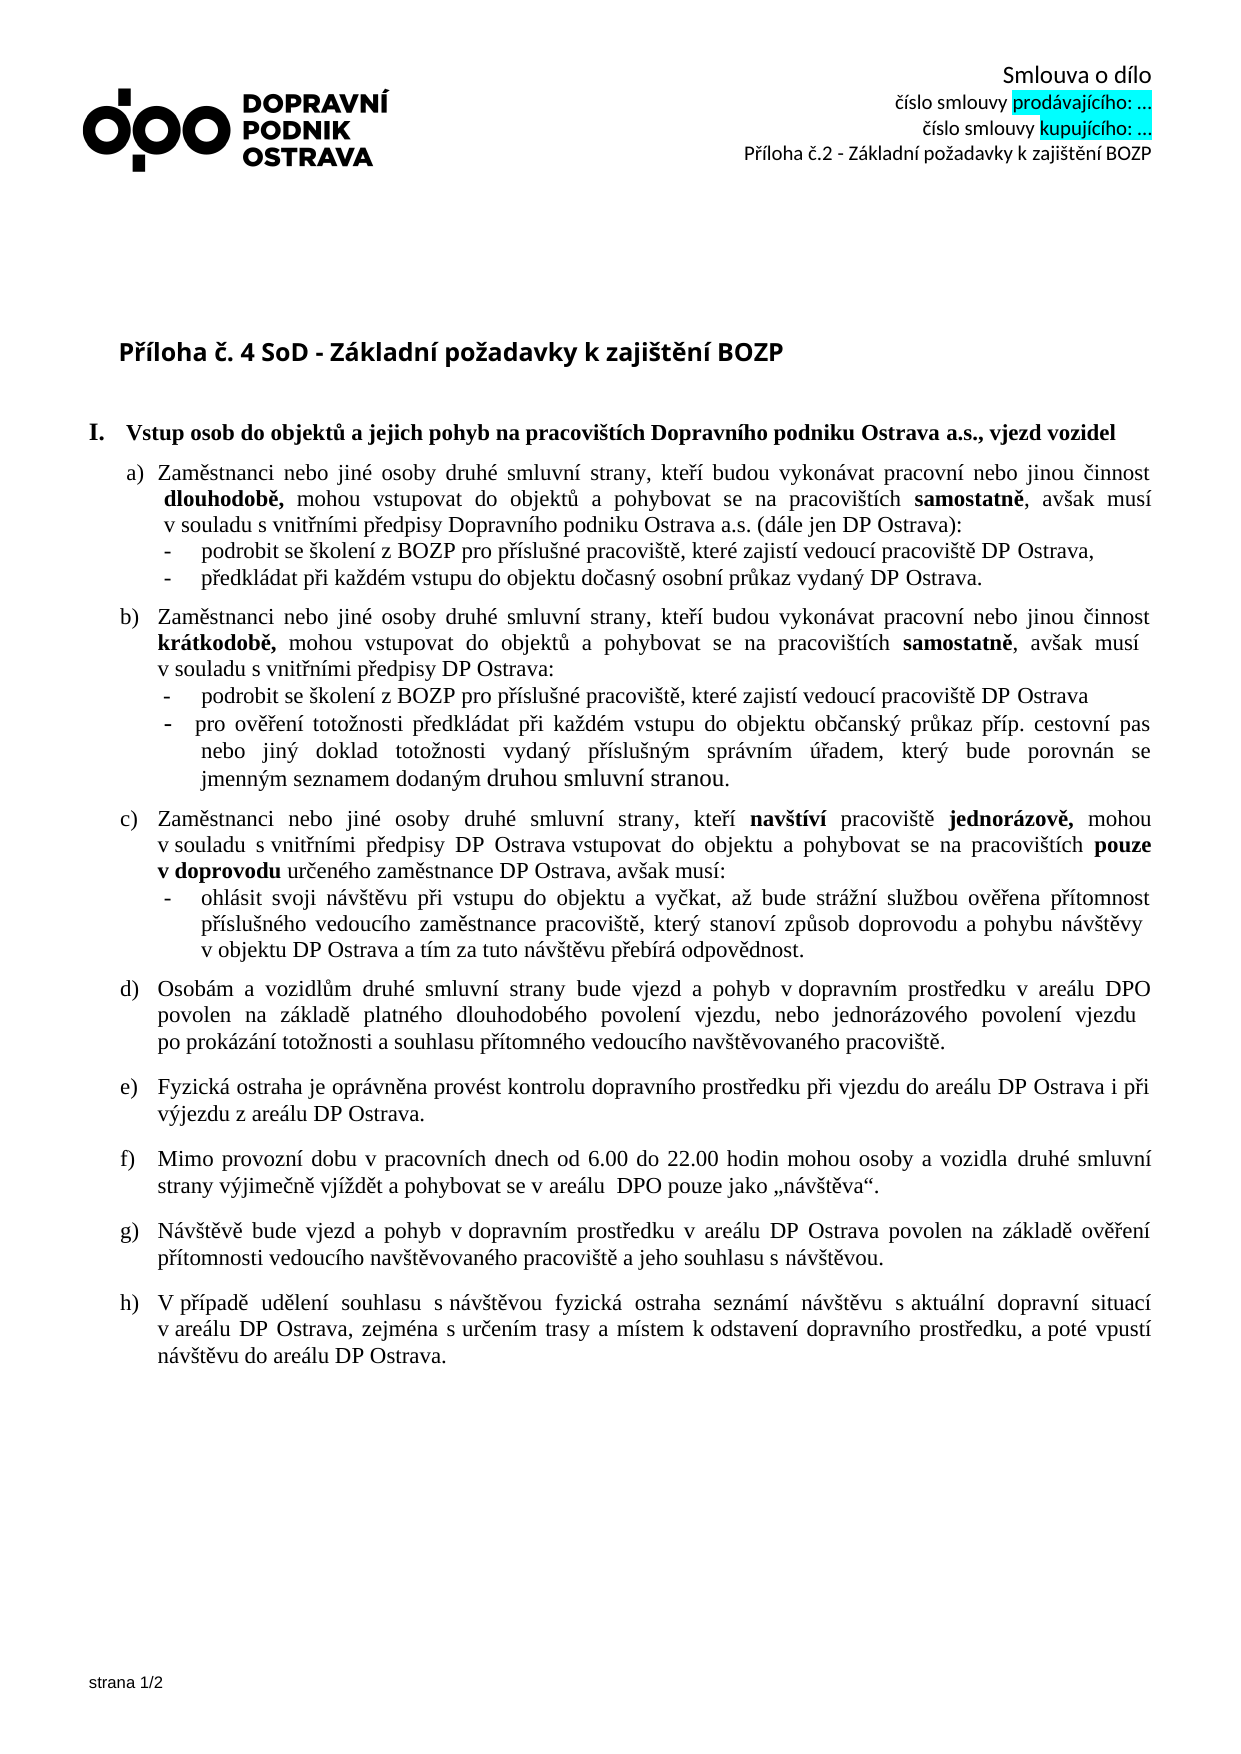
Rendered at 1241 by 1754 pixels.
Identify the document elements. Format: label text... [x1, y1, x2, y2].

list Mimo provozní dobu v pracovních dnech od 6.00 do 22.00 hodin mohou osoby a vozidla druhé smluvní strany výjimečně vjíždět a pohybovat se v areálu DPO pouze jako „návštěva“. [120, 1145, 1152, 1198]
picture [82, 88, 390, 172]
text I. Vstup osob do objektů a jejich pohyb na pracovištích Dopravního podniku Ostrava a.s., vjezd vozidel [89, 417, 1152, 446]
text - ohlásit svoji návštěvu při vstupu do objektu a vyčkat, až bude strážní službou ověřena přítomnost příslušného vedoucího zaměstnance pracoviště, který stanoví způsob doprovodu a pohybu návštěvy v objektu DP Ostrava a tím za tuto návštěvu přebírá odpovědnost. [164, 884, 1152, 963]
list Návštěvě bude vjezd a pohyb v dopravním prostředku v areálu DP Ostrava povolen na základě ověření přítomnosti vedoucího navštěvovaného pracoviště a jeho souhlasu s návštěvou. [120, 1217, 1152, 1270]
list Zaměstnanci nebo jiné osoby druhé smluvní strany, kteří budou vykonávat pracovní nebo jinou činnost dlouhodobě, mohou vstupovat do objektů a pohybovat se na pracovištích samostatně, avšak musí v souladu s vnitřními předpisy Dopravního podniku Ostrava a.s. (dále jen DP Ostrava): [126, 458, 1152, 538]
list Zaměstnanci nebo jiné osoby druhé smluvní strany, kteří navštíví pracoviště jednorázově, mohou v souladu s vnitřními předpisy DP Ostrava vstupovat do objektu a pohybovat se na pracovištích pouze v doprovodu určeného zaměstnance DP Ostrava, avšak musí: [120, 804, 1152, 884]
text - podrobit se školení z BOZP pro příslušné pracoviště, které zajistí vedoucí pracoviště DP Ostrava, [164, 538, 1152, 564]
list Osobám a vozidlům druhé smluvní strany bude vjezd a pohyb v dopravním prostředku v areálu DPO povolen na základě platného dlouhodobého povolení vjezdu, nebo jednorázového povolení vjezdu po prokázání totožnosti a souhlasu přítomného vedoucího navštěvovaného pracoviště. [120, 975, 1152, 1054]
text - předkládat při každém vstupu do objektu dočasný osobní průkaz vydaný DP Ostrava. [164, 564, 1152, 590]
list V případě udělení souhlasu s návštěvou fyzická ostraha seznámí návštěvu s aktuální dopravní situací v areálu DP Ostrava, zejména s určením trasy a místem k odstavení dopravního prostředku, a poté vpustí návštěvu do areálu DP Ostrava. [120, 1289, 1152, 1368]
list Fyzická ostraha je oprávněna provést kontrolu dopravního prostředku při vjezdu do areálu DP Ostrava i při výjezdu z areálu DP Ostrava. [120, 1073, 1152, 1126]
list Zaměstnanci nebo jiné osoby druhé smluvní strany, kteří budou vykonávat pracovní nebo jinou činnost krátkodobě, mohou vstupovat do objektů a pohybovat se na pracovištích samostatně, avšak musí v souladu s vnitřními předpisy DP Ostrava: [120, 603, 1152, 682]
subtitle Příloha č. 4 SoD - Základní požadavky k zajištění BOZP [118, 337, 1152, 367]
list pro ověření totožnosti předkládat při každém vstupu do objektu občanský průkaz příp. cestovní pas nebo jiný doklad totožnosti vydaný příslušným správním úřadem, který bude porovnán se jmenným seznamem dodaným druhou smluvní stranou. [164, 708, 1152, 792]
text - podrobit se školení z BOZP pro příslušné pracoviště, které zajistí vedoucí pracoviště DP Ostrava [157, 682, 1152, 708]
